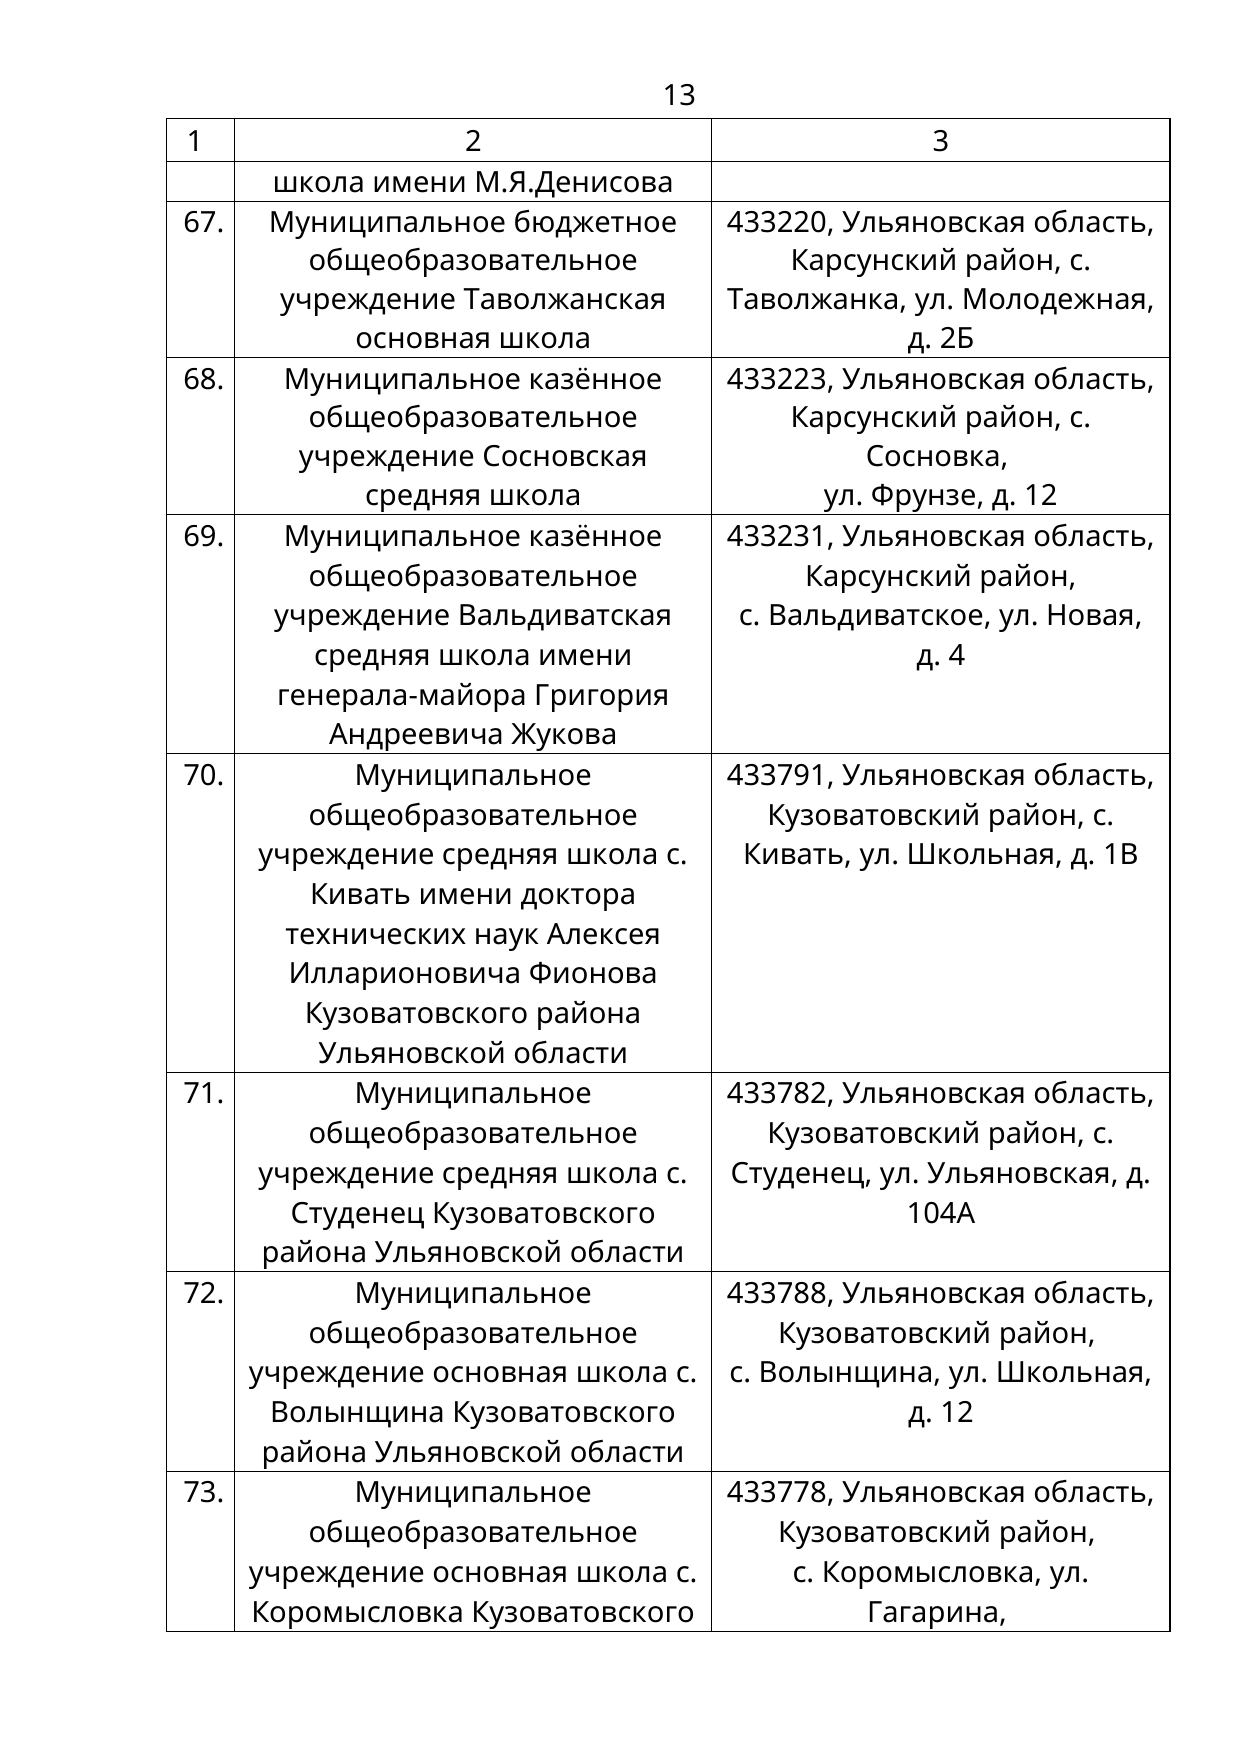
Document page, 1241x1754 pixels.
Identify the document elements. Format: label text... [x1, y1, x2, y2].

table_cell [167, 162, 234, 201]
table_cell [235, 162, 711, 201]
table_cell Муниципальное казённое общеобразовательное учреждение Вальдиватская средняя школа имени генерала-майора Григория Андреевича Жукова [235, 515, 711, 753]
table_cell 433782, Ульяновская область, Кузоватовский район, с. Студенец, ул. Ульяновская, д. 104А [712, 1073, 1169, 1271]
table_cell [167, 1272, 234, 1471]
table_cell [167, 1472, 234, 1631]
table_cell Муниципальное общеобразовательное учреждение основная школа с. Волынщина Кузоватовского района Ульяновской области [235, 1272, 711, 1471]
table_cell Муниципальное бюджетное общеобразовательное учреждение Таволжанская основная школа [235, 202, 711, 357]
table_cell 433791, Ульяновская область, Кузоватовский район, с. Кивать, ул. Школьная, д. 1В [712, 754, 1169, 1072]
table_cell 433223, Ульяновская область, Карсунский район, с. Сосновка, ул. Фрунзе, д. 12 [712, 358, 1169, 514]
table_cell 433788, Ульяновская область, Кузоватовский район, с. Волынщина, ул. Школьная, д. 12 [712, 1272, 1169, 1471]
table_cell [167, 202, 234, 357]
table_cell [235, 1472, 711, 1631]
table_cell [167, 754, 234, 1072]
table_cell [712, 1472, 1169, 1631]
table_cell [712, 162, 1169, 201]
table_cell 433231, Ульяновская область, Карсунский район, с. Вальдиватское, ул. Новая, д. 4 [712, 515, 1169, 753]
table_cell Муниципальное казённое общеобразовательное учреждение Сосновская средняя школа [235, 358, 711, 514]
table_cell [167, 1073, 234, 1271]
table_cell [167, 515, 234, 753]
table_cell Муниципальное общеобразовательное учреждение средняя школа с. Студенец Кузоватовского района Ульяновской области [235, 1073, 711, 1271]
table_cell Муниципальное общеобразовательное учреждение средняя школа с. Кивать имени доктора технических наук Алексея Илларионовича Фионова Кузоватовского района Ульяновской области [235, 754, 711, 1072]
table_header 1 [167, 119, 234, 161]
table_header 3 [712, 119, 1169, 161]
table_cell [167, 358, 234, 514]
table_cell 433220, Ульяновская область, Карсунский район, с. Таволжанка, ул. Молодежная, д. 2Б [712, 202, 1169, 357]
table_header 2 [235, 119, 711, 161]
